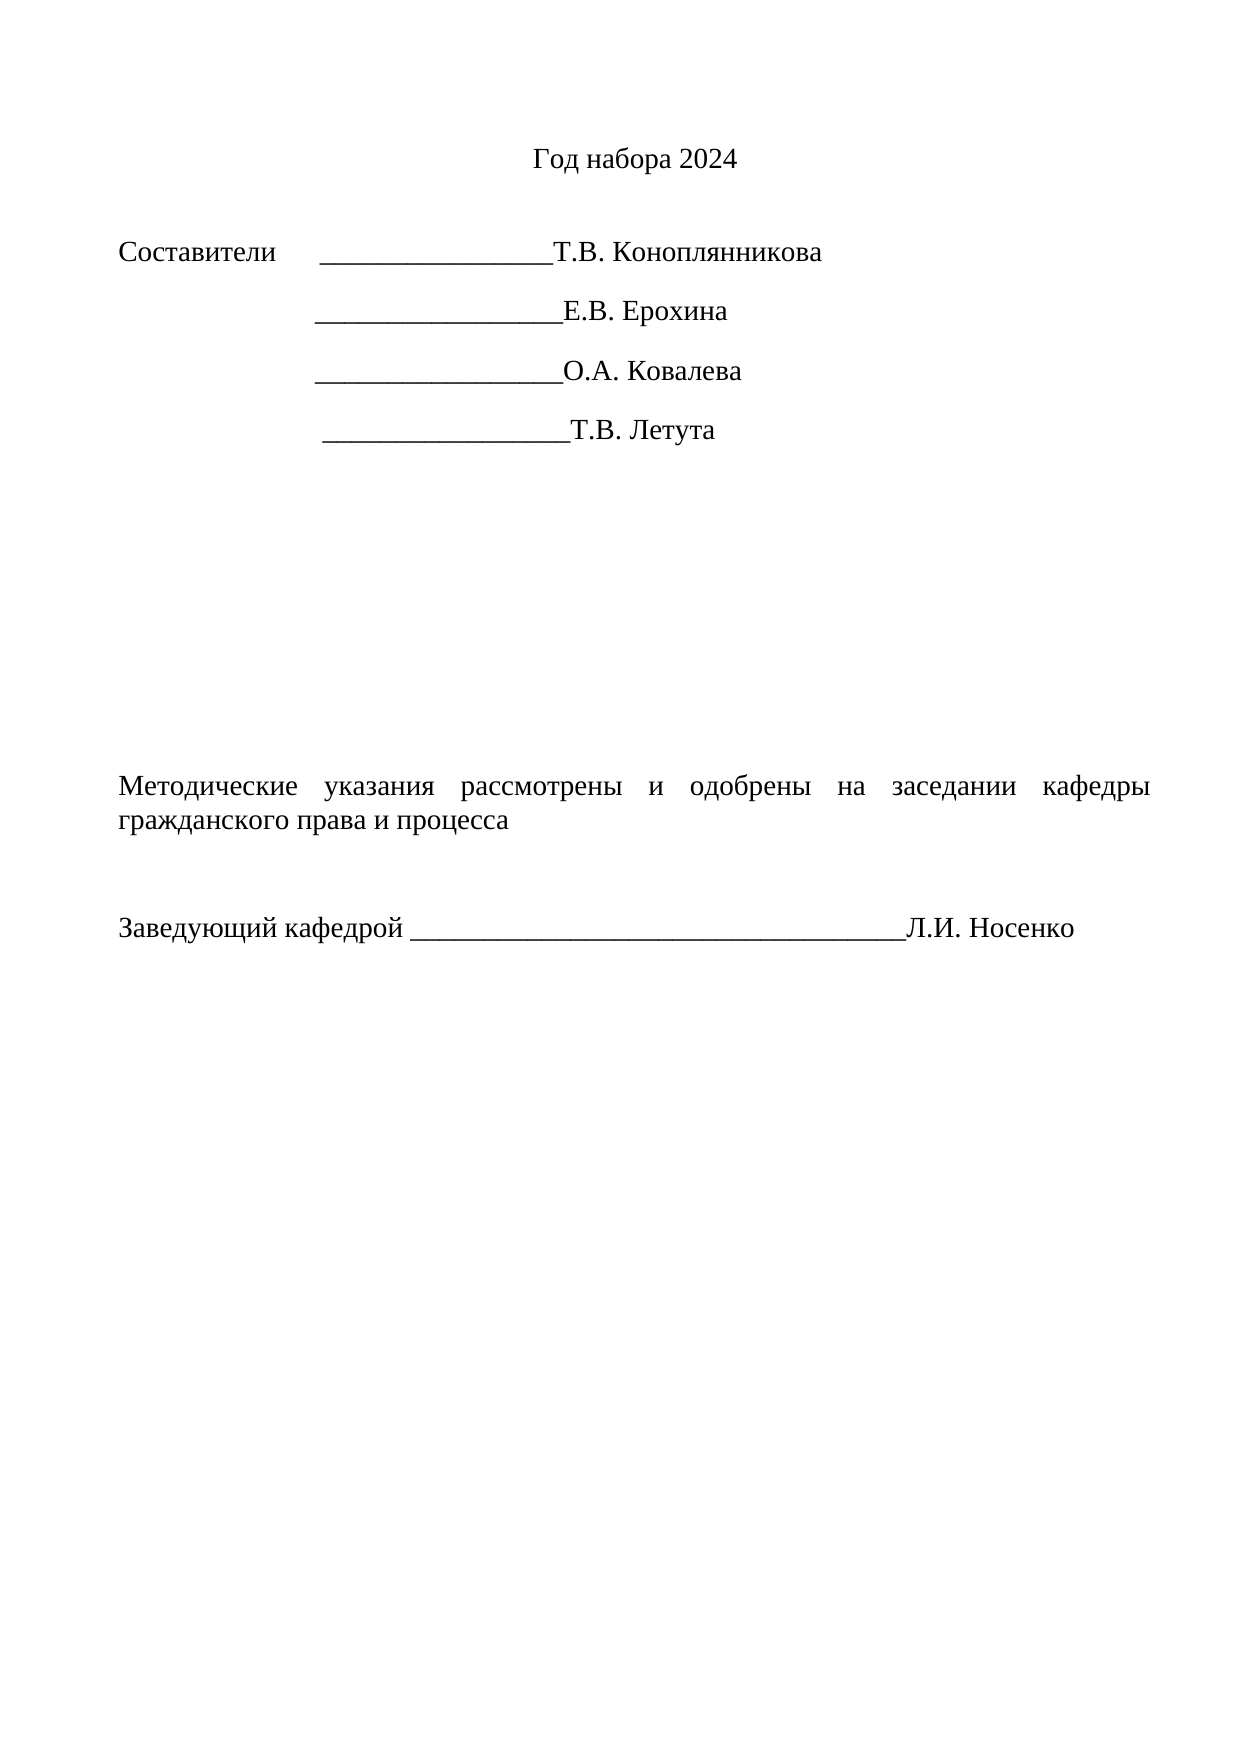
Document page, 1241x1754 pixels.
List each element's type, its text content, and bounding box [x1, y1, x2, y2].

text Методические указания рассмотрены и одобрены на заседании кафедры гражданского права и процесса [118, 768, 1152, 835]
text _________________Е.В. Ерохина [118, 293, 1152, 327]
text Год набора 2024 [118, 141, 1152, 174]
text _________________О.А. Ковалева [118, 353, 1152, 386]
text Составители ________________Т.В. Коноплянникова [118, 234, 1152, 267]
text Заведующий кафедрой __________________________________Л.И. Носенко [118, 911, 1152, 944]
text _________________Т.В. Летута [118, 412, 1152, 446]
